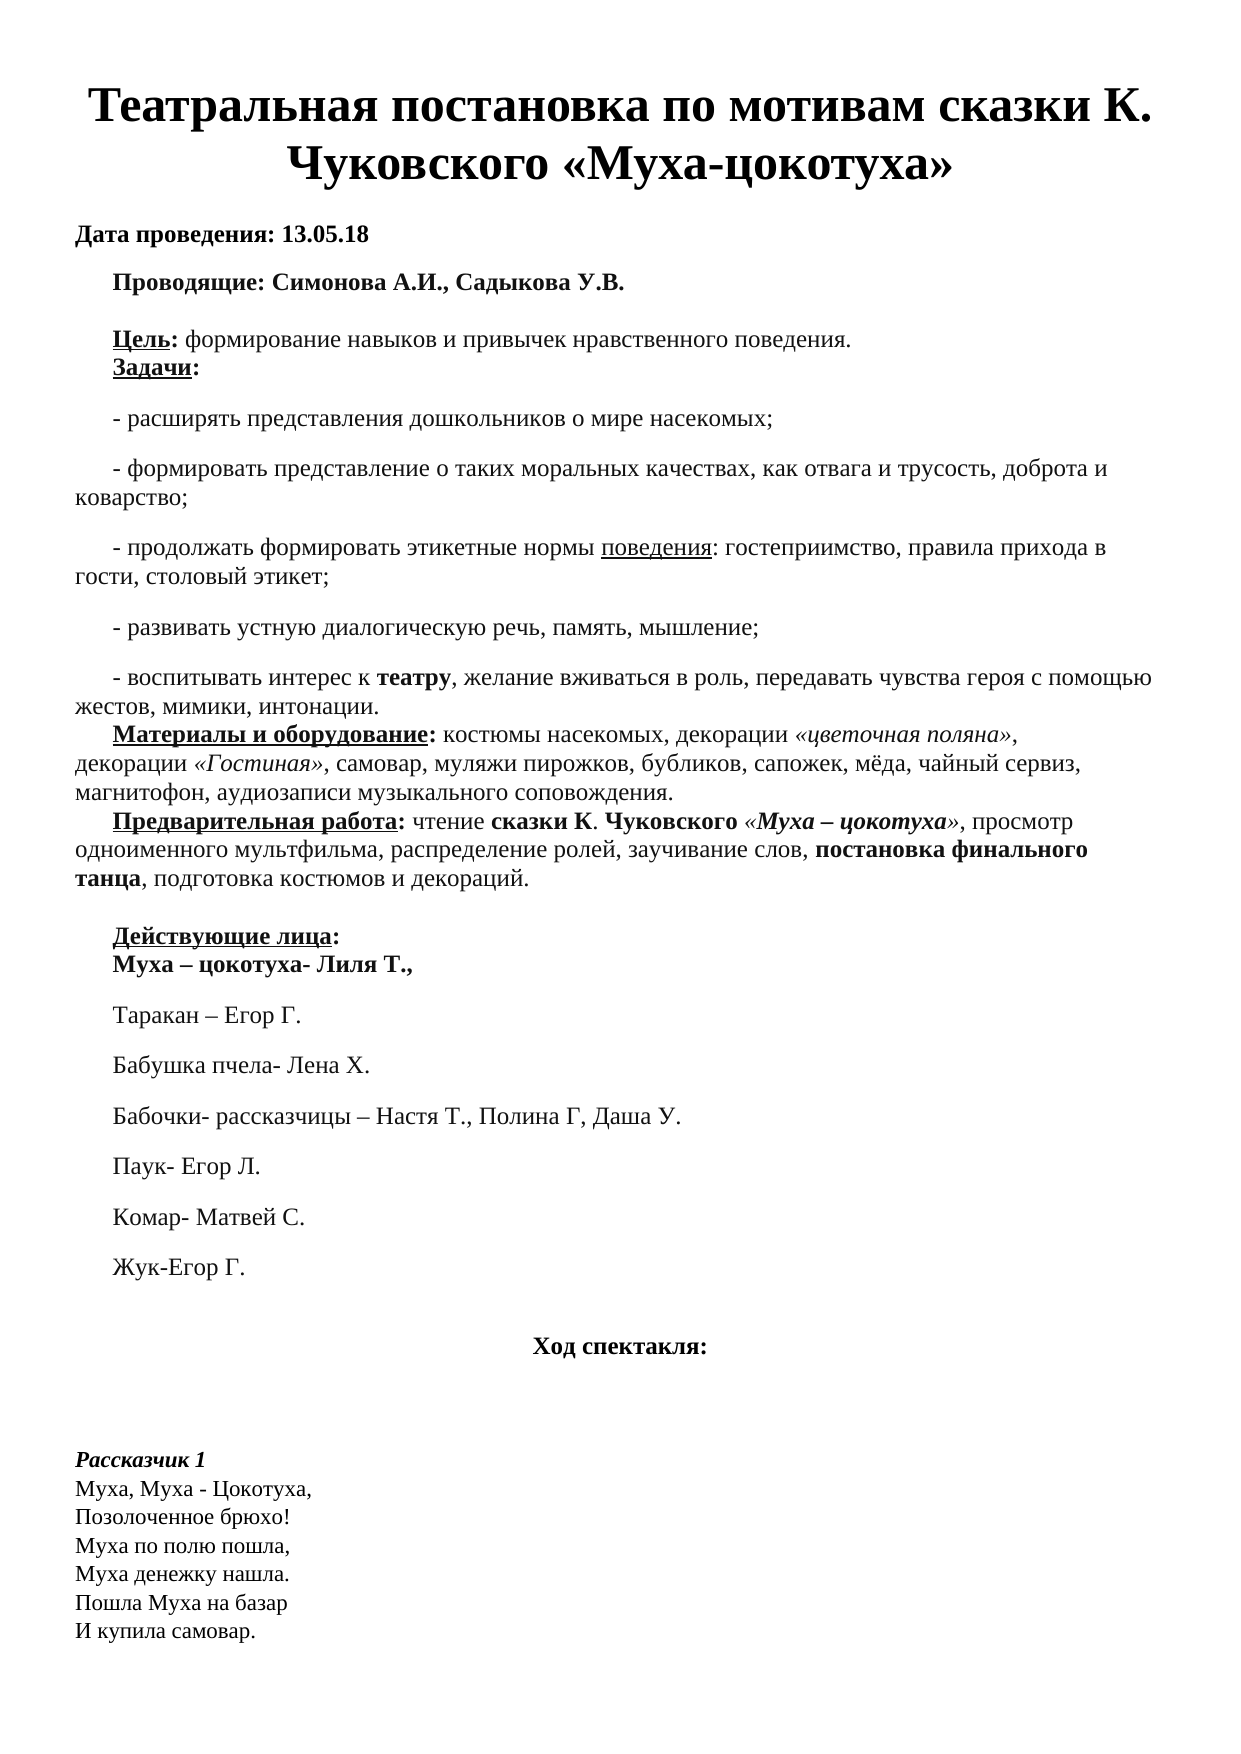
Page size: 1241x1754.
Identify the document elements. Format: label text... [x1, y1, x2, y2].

text - формировать представление о таких моральных качествах, как отвага и трусость, доброта и коварство; [75, 453, 1165, 511]
text Бабочки- рассказчицы – Настя Т., Полина Г, Даша У. [75, 1101, 1165, 1129]
text - воспитывать интерес к театру, желание вживаться в роль, передавать чувства героя с помощью жестов, мимики, интонации. [75, 662, 1165, 719]
text Дата проведения: 13.05.18 [75, 219, 1165, 248]
text - расширять представления дошкольников о мире насекомых; [75, 403, 1165, 432]
subtitle Театральная постановка по мотивам сказки К. Чуковского «Муха-цокотуха» [75, 75, 1165, 190]
text Паук- Егор Л. [75, 1151, 1165, 1180]
text Комар- Матвей С. [75, 1202, 1165, 1230]
text Действующие лица: [75, 921, 1165, 949]
text Бабушка пчела- Лена Х. [75, 1050, 1165, 1079]
text - продолжать формировать этикетные нормы поведения: гостеприимство, правила прихода в гости, столовый этикет; [75, 532, 1165, 590]
text Предварительная работа: чтение сказки К. Чуковского «Муха – цокотуха», просмотр одноименного мультфильма, распределение ролей, заучивание слов, постановка финального танца, подготовка костюмов и декораций. [75, 806, 1165, 892]
text Цель: формирование навыков и привычек нравственного поведения. [75, 324, 1165, 352]
text - развивать устную диалогическую речь, память, мышление; [75, 612, 1165, 640]
text Проводящие: Симонова А.И., Садыкова У.В. [75, 267, 1165, 324]
text Муха – цокотуха- Лиля Т., [75, 949, 1165, 978]
text Задачи: [75, 352, 1165, 381]
text Таракан – Егор Г. [75, 1000, 1165, 1029]
text Жук-Егор Г. [75, 1252, 1165, 1281]
text Ход спектакля: [75, 1331, 1165, 1360]
text Рассказчик 1 Муха, Муха - Цокотуха, Позолоченное брюхо! Муха по полю пошла, Муха денежку нашла. Пошла Муха на базар И купила самовар. [75, 1418, 1165, 1643]
text Материалы и оборудование: костюмы насекомых, декорации «цветочная поляна», декорации «Гостиная», самовар, муляжи пирожков, бубликов, сапожек, мёда, чайный сервиз, магнитофон, аудиозаписи музыкального соповождения. [75, 719, 1165, 806]
